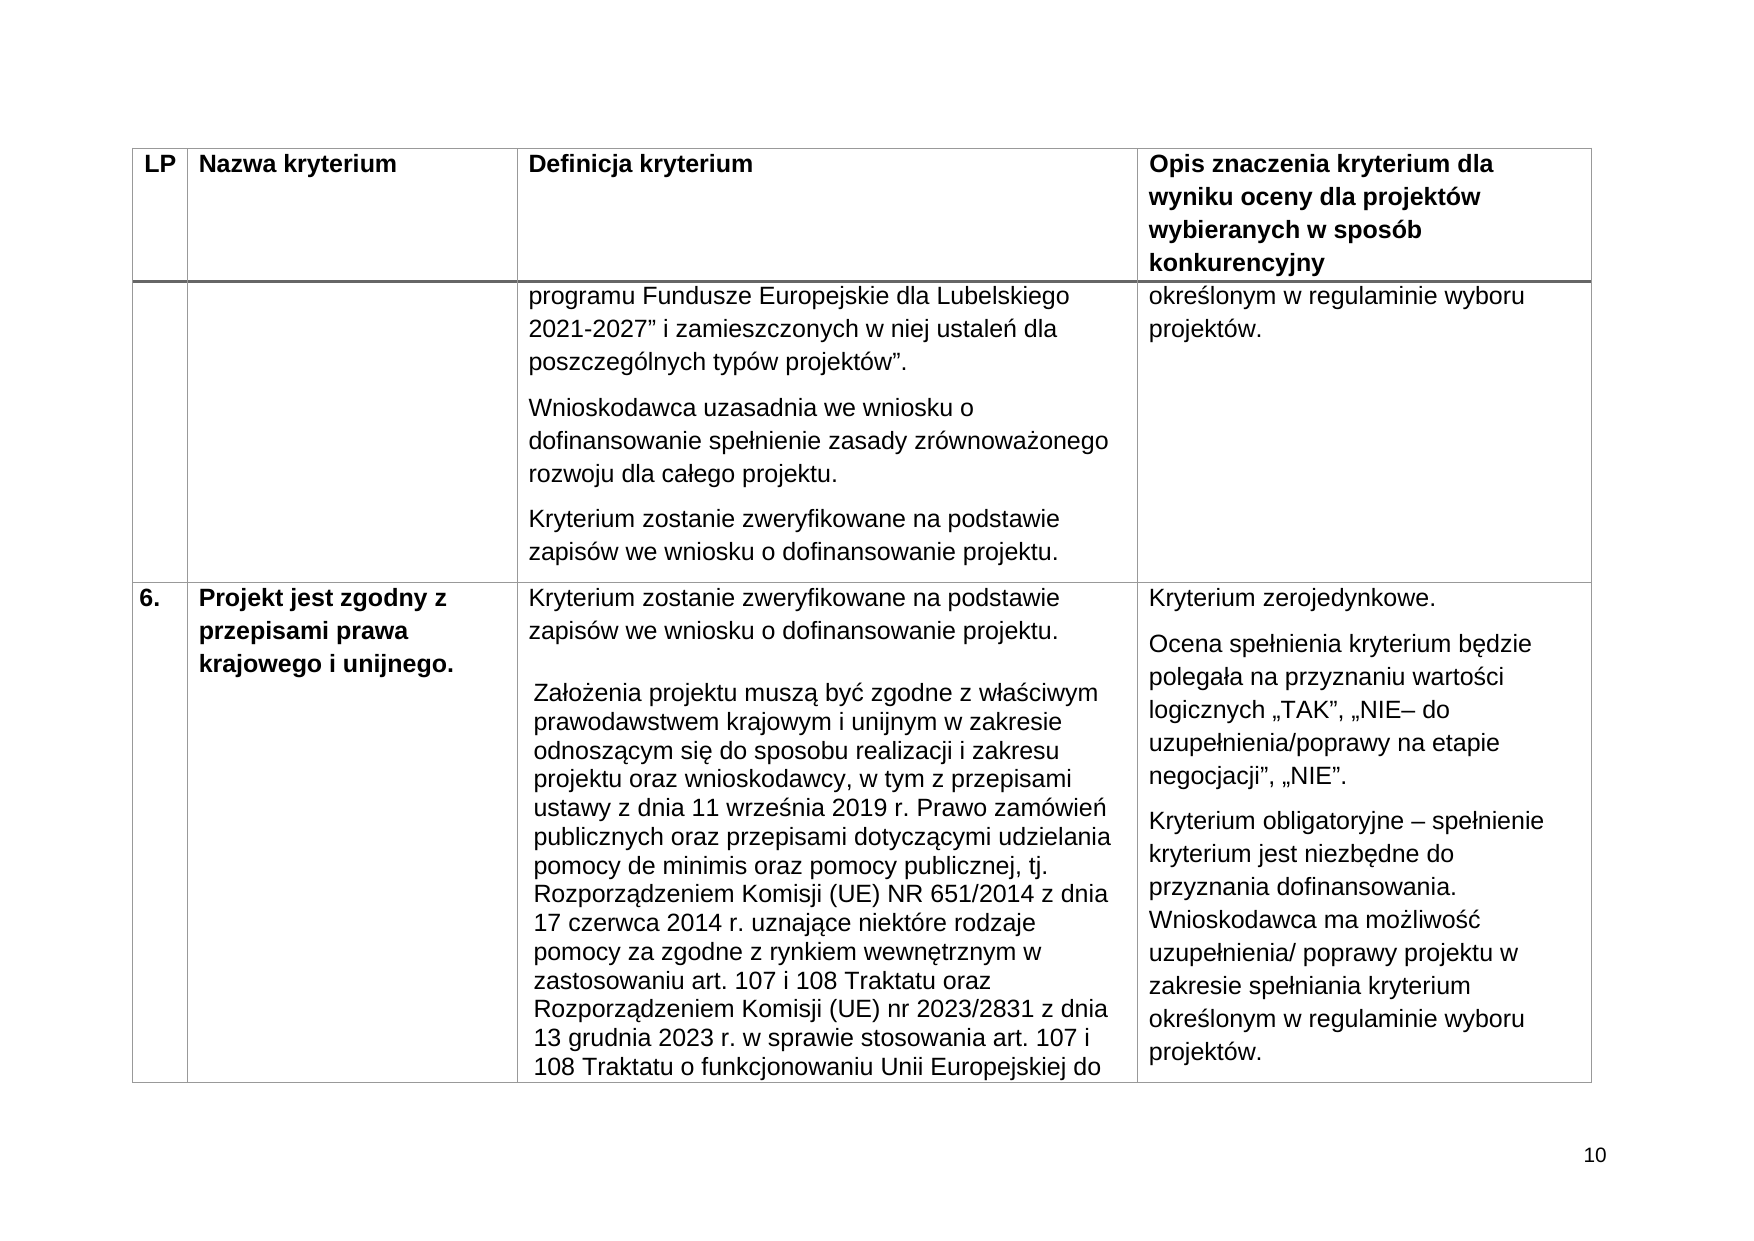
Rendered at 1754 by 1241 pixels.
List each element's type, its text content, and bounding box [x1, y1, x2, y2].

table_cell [518, 283, 1137, 582]
table_header Opis znaczenia kryterium dla wyniku oceny dla projektów wybieranych w sposób konkurencyjny [1138, 149, 1591, 280]
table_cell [188, 583, 517, 1082]
table_header LP [133, 149, 187, 280]
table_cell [1138, 583, 1591, 1082]
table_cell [188, 283, 517, 582]
table_cell [133, 283, 187, 582]
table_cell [1138, 283, 1591, 582]
table_header Definicja kryterium [518, 149, 1137, 280]
table_header Nazwa kryterium [188, 149, 517, 280]
table_cell [133, 583, 187, 1082]
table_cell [518, 583, 1137, 1082]
